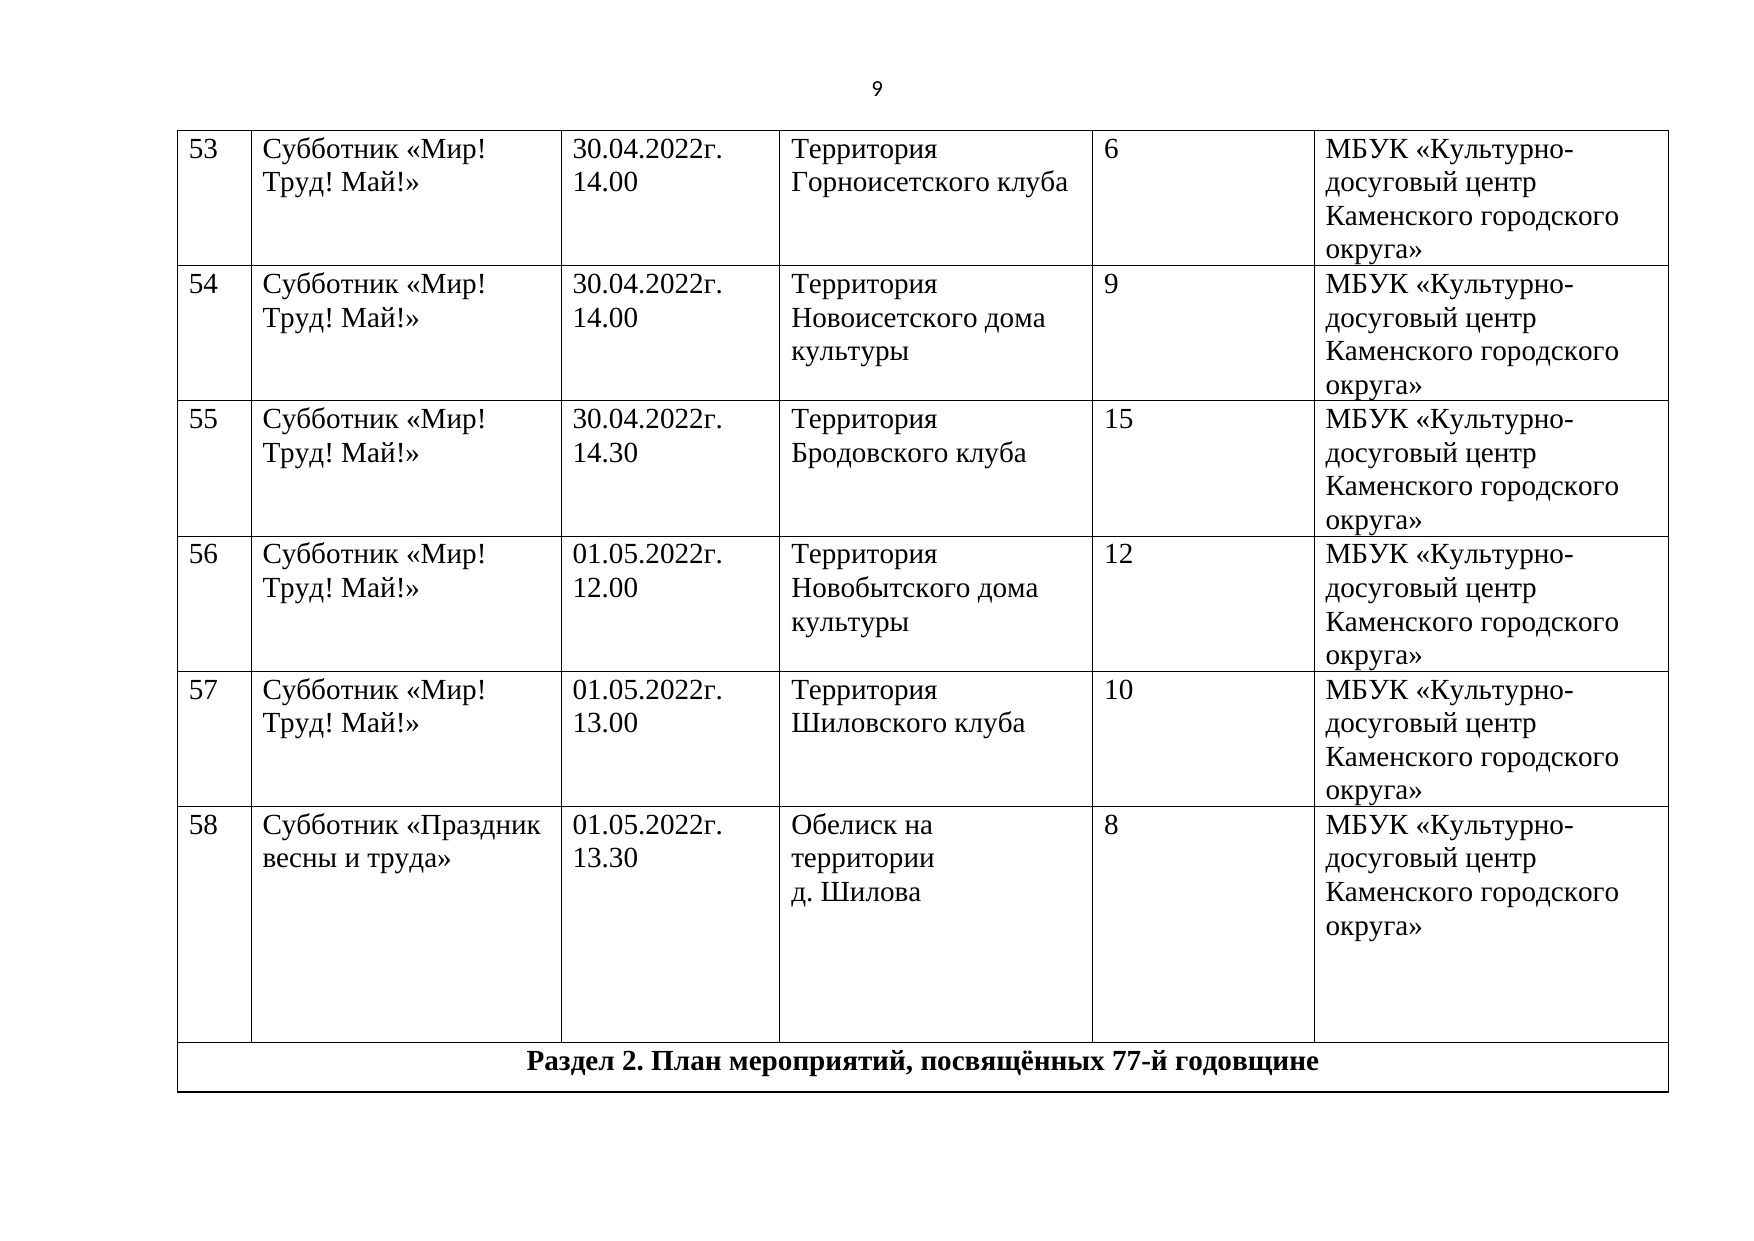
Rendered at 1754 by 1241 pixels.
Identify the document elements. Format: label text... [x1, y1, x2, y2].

table_cell Территория Горноисетского клуба [780, 131, 1092, 265]
table_cell 30.04.2022г. 14.00 [562, 131, 779, 265]
table_cell 10 [1093, 672, 1314, 806]
table_cell Территория Новоисетского дома культуры [780, 266, 1092, 400]
table_cell МБУК «Культурно-досуговый центр Каменского городского округа» [1315, 672, 1668, 806]
table_cell Субботник «Мир! Труд! Май!» [252, 401, 561, 536]
table_cell Субботник «Мир! Труд! Май!» [252, 672, 561, 806]
table_cell 55 [178, 401, 251, 536]
table_cell 01.05.2022г. 12.00 [562, 537, 779, 671]
table_cell 9 [1093, 266, 1314, 400]
table_cell 15 [1093, 401, 1314, 536]
table_cell 6 [1093, 131, 1314, 265]
table_cell МБУК «Культурно-досуговый центр Каменского городского округа» [1315, 807, 1668, 1042]
table_cell 30.04.2022г. 14.00 [562, 266, 779, 400]
table_cell МБУК «Культурно-досуговый центр Каменского городского округа» [1315, 401, 1668, 536]
table_cell 54 [178, 266, 251, 400]
table_cell 12 [1093, 537, 1314, 671]
table_cell Субботник «Мир! Труд! Май!» [252, 537, 561, 671]
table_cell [178, 1043, 1668, 1091]
table_cell Субботник «Праздник весны и труда» [252, 807, 561, 1042]
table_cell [1315, 266, 1668, 400]
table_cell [252, 131, 561, 265]
table_cell Территория Новобытского дома культуры [780, 537, 1092, 671]
table_cell Территория Бродовского клуба [780, 401, 1092, 536]
table_cell 56 [178, 537, 251, 671]
table_cell 8 [1093, 807, 1314, 1042]
table_cell МБУК «Культурно-досуговый центр Каменского городского округа» [1315, 537, 1668, 671]
table_cell 01.05.2022г. 13.30 [562, 807, 779, 1042]
table_cell 58 [178, 807, 251, 1042]
table_cell Обелиск на территории д. Шилова [780, 807, 1092, 1042]
table_cell 30.04.2022г. 14.30 [562, 401, 779, 536]
table_cell 57 [178, 672, 251, 806]
table_cell 53 [178, 131, 251, 265]
table_cell Территория Шиловского клуба [780, 672, 1092, 806]
table_cell 01.05.2022г. 13.00 [562, 672, 779, 806]
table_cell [1315, 131, 1668, 265]
table_cell Субботник «Мир! Труд! Май!» [252, 266, 561, 400]
